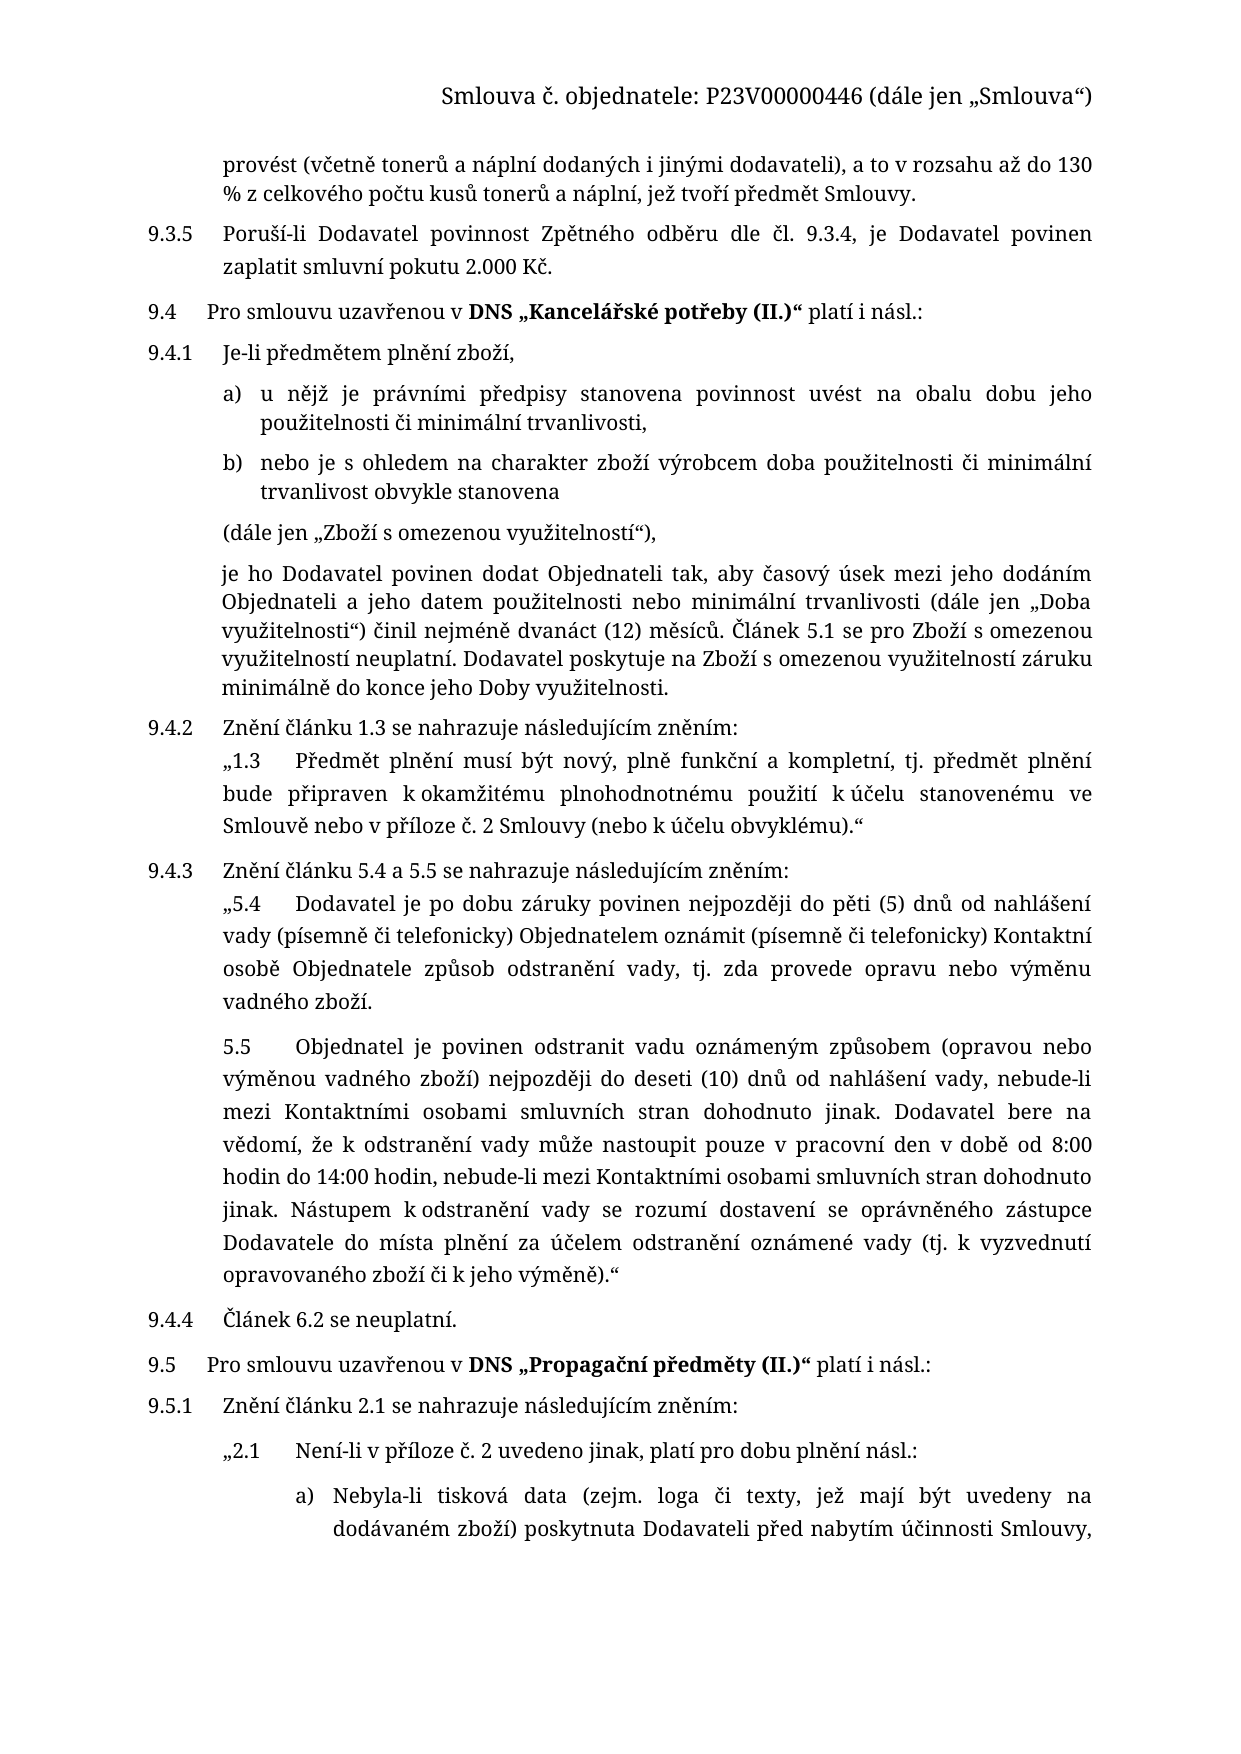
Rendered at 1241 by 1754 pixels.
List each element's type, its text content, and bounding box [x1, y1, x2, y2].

text je ho Dodavatel povinen dodat Objednateli tak, aby časový úsek mezi jeho dodáním Objednateli a jeho datem použitelnosti nebo minimální trvanlivosti (dále jen „Doba využitelnosti“) činil nejméně dvanáct (12) měsíců. Článek 5.1 se pro Zboží s omezenou využitelností neuplatní. Dodavatel poskytuje na Zboží s omezenou využitelností záruku minimálně do konce jeho Doby využitelnosti. [221, 559, 1093, 701]
list Pro smlouvu uzavřenou v DNS „Kancelářské potřeby (II.)“ platí i násl.: [148, 297, 1093, 326]
list Pro smlouvu uzavřenou v DNS „Propagační předměty (II.)“ platí i násl.: [148, 1350, 1093, 1379]
text (dále jen „Zboží s omezenou využitelností“), [223, 518, 1093, 546]
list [295, 1482, 1093, 1543]
list „5.4 Dodavatel je po dobu záruky povinen nejpozději do pěti (5) dnů od nahlášení vady (písemně či telefonicky) Objednatelem oznámit (písemně či telefonicky) Kontaktní osobě Objednatele způsob odstranění vady, tj. zda provede opravu nebo výměnu vadného zboží. [223, 889, 1093, 1015]
list Poruší-li Dodavatel povinnost Zpětného odběru dle čl. 9.3.4, je Dodavatel povinen zaplatit smluvní pokutu 2.000 Kč. [148, 219, 1093, 281]
list Znění článku 1.3 se nahrazuje následujícím zněním: [148, 713, 1093, 742]
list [148, 150, 1093, 207]
list u nějž je právními předpisy stanovena povinnost uvést na obalu dobu jeho použitelnosti či minimální trvanlivosti, [223, 379, 1093, 436]
list Je-li předmětem plnění zboží, [148, 338, 1093, 367]
list Znění článku 2.1 se nahrazuje následujícím zněním: [148, 1391, 1093, 1420]
list Článek 6.2 se neuplatní. [148, 1305, 1093, 1334]
list Znění článku 5.4 a 5.5 se nahrazuje následujícím zněním: [148, 856, 1093, 885]
list nebo je s ohledem na charakter zboží výrobcem doba použitelnosti či minimální trvanlivost obvykle stanovena [223, 448, 1093, 505]
list „2.1 Není-li v příloze č. 2 uvedeno jinak, platí pro dobu plnění násl.: [223, 1436, 1093, 1465]
list 5.5 Objednatel je povinen odstranit vadu oznámeným způsobem (opravou nebo výměnou vadného zboží) nejpozději do deseti (10) dnů od nahlášení vady, nebude-li mezi Kontaktními osobami smluvních stran dohodnuto jinak. Dodavatel bere na vědomí, že k odstranění vady může nastoupit pouze v pracovní den v době od 8:00 hodin do 14:00 hodin, nebude-li mezi Kontaktními osobami smluvních stran dohodnuto jinak. Nástupem k odstranění vady se rozumí dostavení se oprávněného zástupce Dodavatele do místa plnění za účelem odstranění oznámené vady (tj. k vyzvednutí opravovaného zboží či k jeho výměně).“ [223, 1032, 1093, 1289]
list „1.3 Předmět plnění musí být nový, plně funkční a kompletní, tj. předmět plnění bude připraven k okamžitému plnohodnotnému použití k účelu stanovenému ve Smlouvě nebo v příloze č. 2 Smlouvy (nebo k účelu obvyklému).“ [223, 746, 1093, 840]
